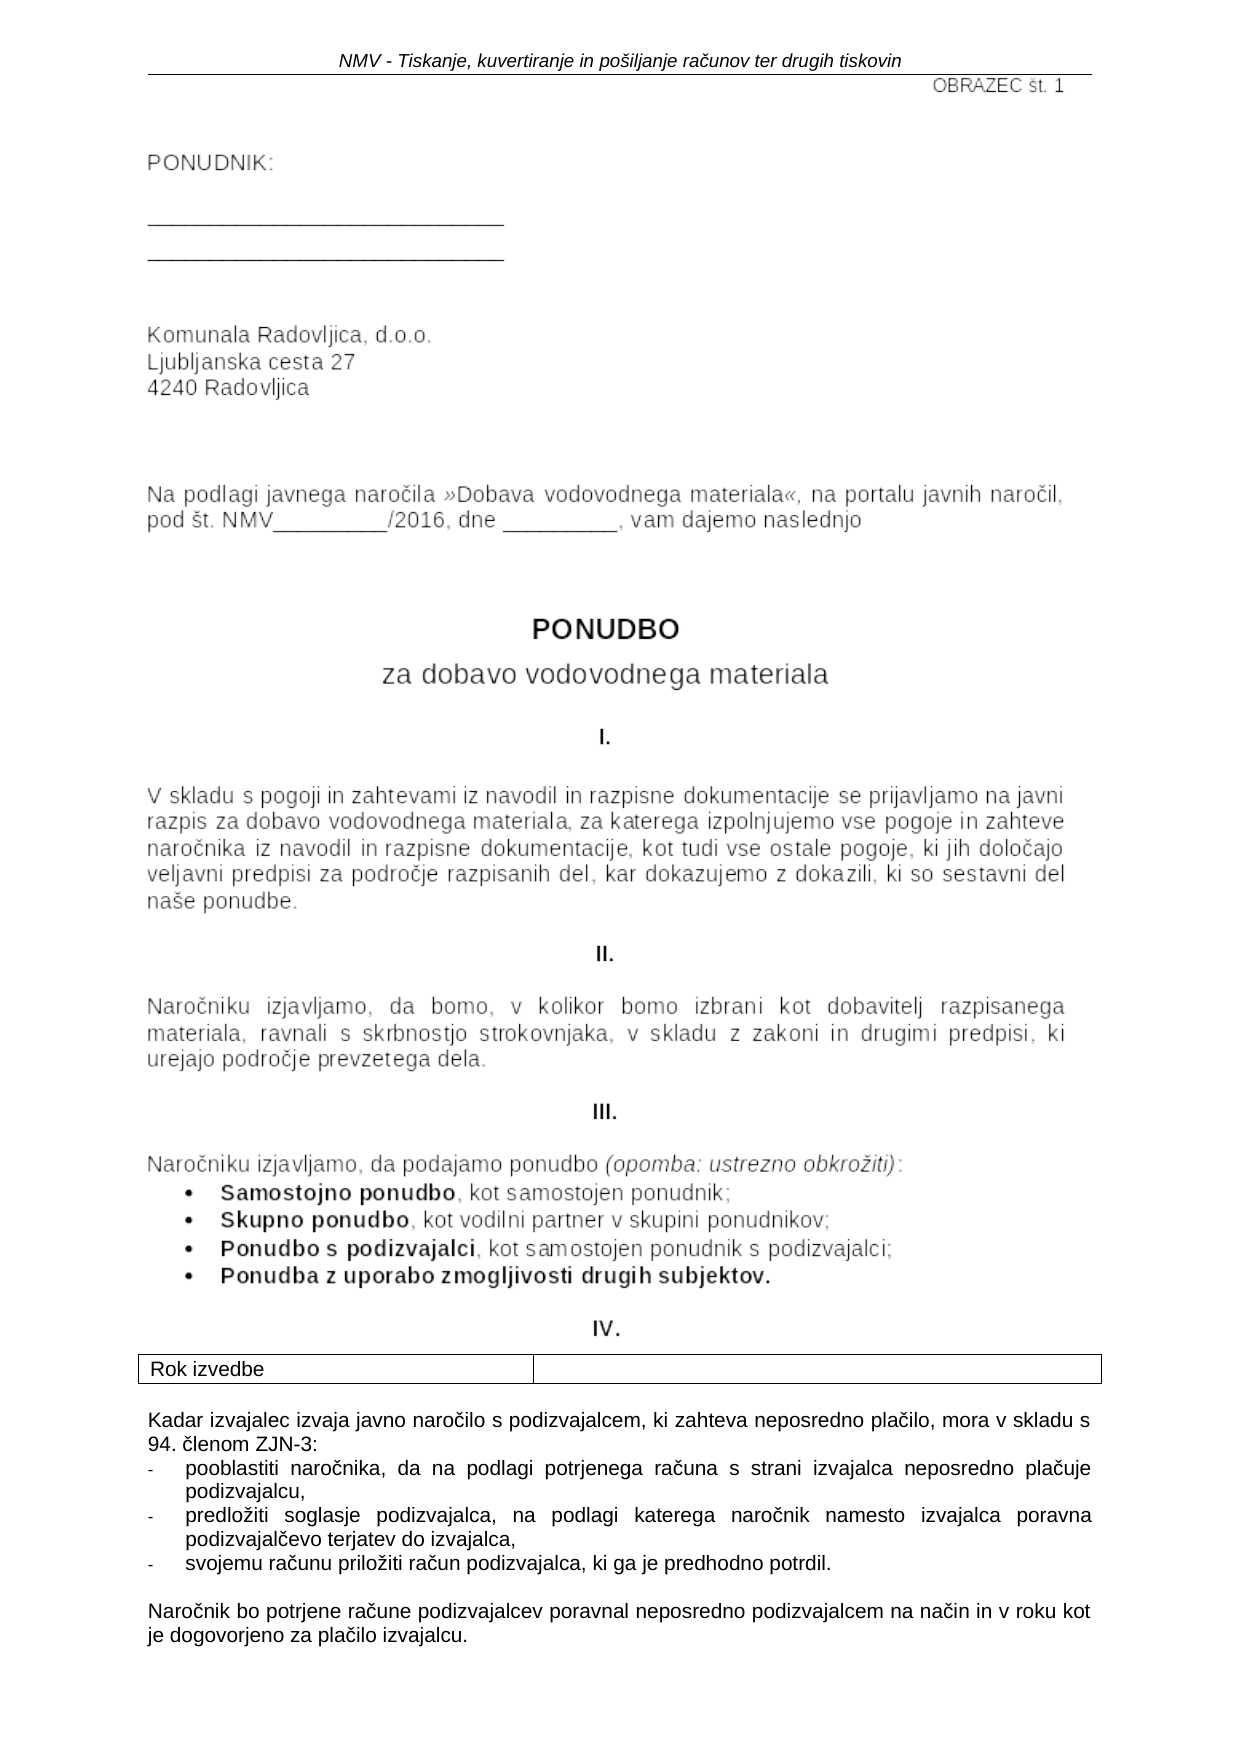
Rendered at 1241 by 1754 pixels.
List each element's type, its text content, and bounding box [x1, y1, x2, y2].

list predložiti soglasje podizvajalca, na podlagi katerega naročnik namesto izvajalca poravna podizvajalčevo terjatev do izvajalca, [148, 1503, 1092, 1551]
table_cell [534, 1355, 1101, 1382]
list pooblastiti naročnika, da na podlagi potrjenega računa s strani izvajalca neposredno plačuje podizvajalcu, [148, 1455, 1092, 1503]
text Naročnik bo potrjene račune podizvajalcev poravnal neposredno podizvajalcem na način in v roku kot je dogovorjeno za plačilo izvajalcu. [148, 1599, 1092, 1647]
list svojemu računu priložiti račun podizvajalca, ki ga je predhodno potrdil. [148, 1551, 1092, 1575]
table_cell Rok izvedbe [139, 1355, 533, 1382]
text Kadar izvajalec izvaja javno naročilo s podizvajalcem, ki zahteva neposredno plačilo, mora v skladu s 94. členom ZJN-3: [148, 1407, 1092, 1455]
